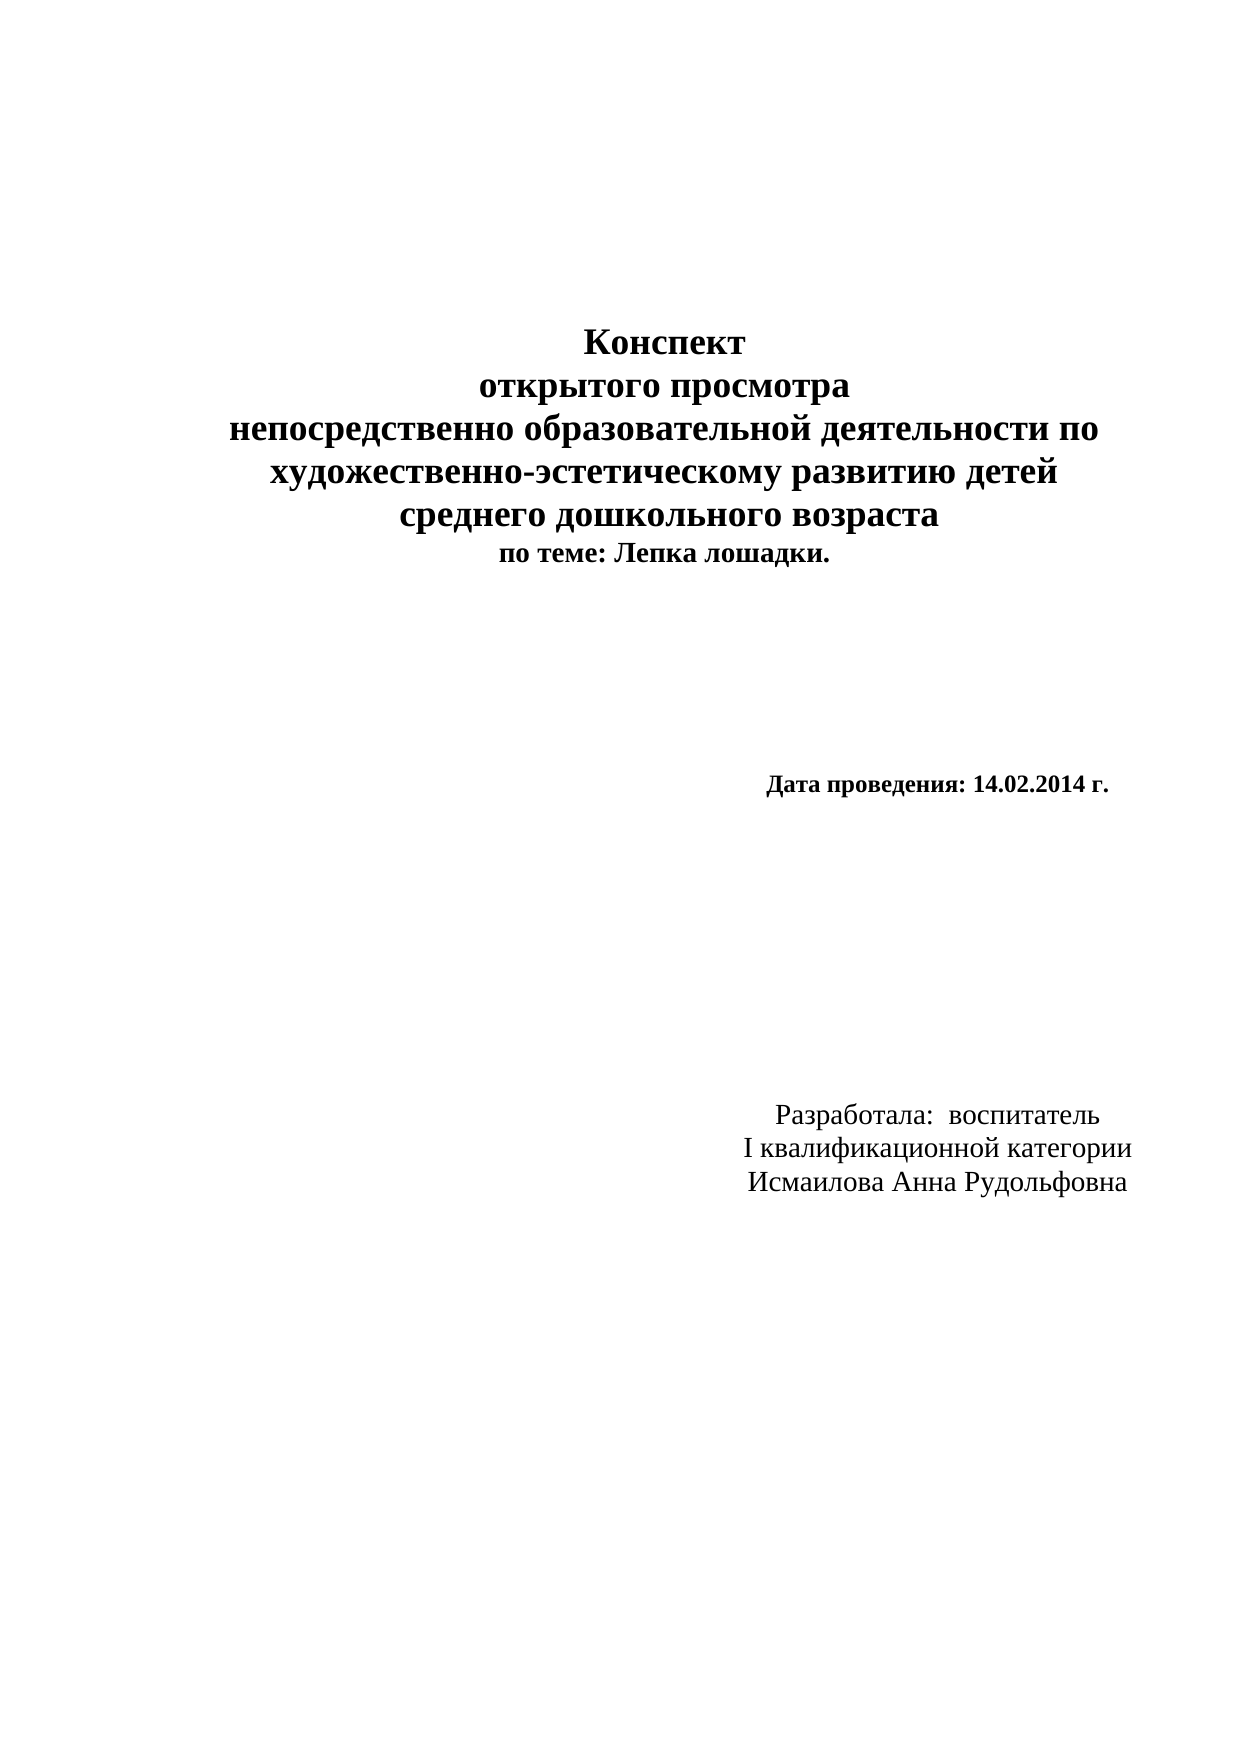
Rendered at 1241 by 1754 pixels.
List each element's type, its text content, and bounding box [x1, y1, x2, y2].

text открытого просмотра [177, 362, 1152, 406]
text Конспект [177, 319, 1152, 362]
text Исмаилова Анна Рудольфовна [723, 1164, 1152, 1198]
text Разработала: воспитатель [723, 1069, 1152, 1131]
text непосредственно образовательной деятельности по художественно-эстетическому развитию детей [177, 406, 1152, 492]
text Дата проведения: 14.02.2014 г. [723, 769, 1152, 798]
text по теме: Лепка лошадки. [177, 535, 1152, 568]
text I квалификационной категории [723, 1131, 1152, 1164]
text среднего дошкольного возраста [177, 492, 1152, 535]
